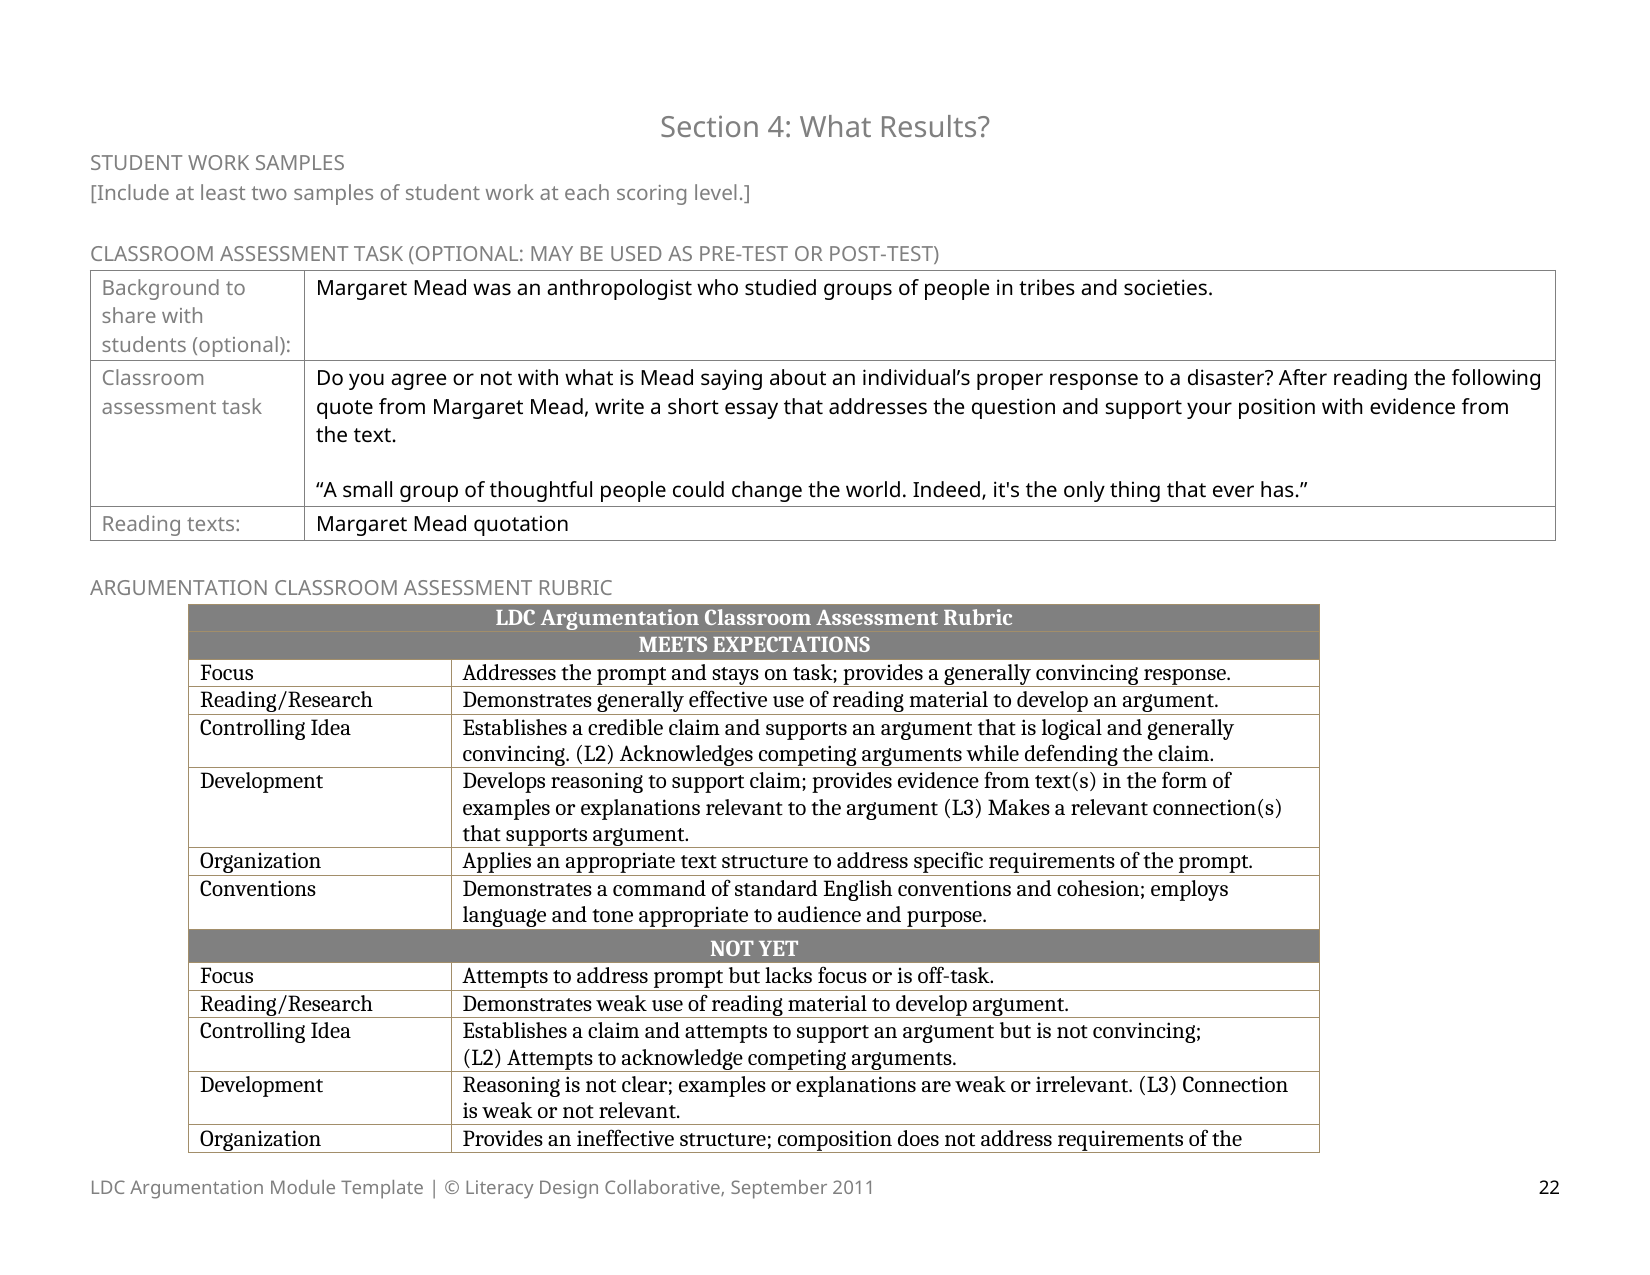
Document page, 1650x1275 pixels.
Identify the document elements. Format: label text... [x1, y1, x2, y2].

table_cell Demonstrates weak use of reading material to develop argument. [452, 991, 1319, 1017]
table_cell Focus [189, 963, 451, 989]
table_cell Controlling Idea [189, 715, 451, 767]
table_cell Classroom assessment task [91, 361, 304, 506]
text Classroom Assessment Task (Optional: May be used as Pre-Test or Post-Test) [90, 239, 1560, 268]
subtitle Section 4: What Results? [90, 106, 1560, 146]
table_cell Reading texts: [91, 507, 304, 540]
table_cell Applies an appropriate text structure to address specific requirements of the prompt. [452, 848, 1319, 875]
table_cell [452, 1125, 1319, 1152]
table_header LDC Argumentation Classroom Assessment Rubric [189, 605, 1319, 631]
table_cell Conventions [189, 876, 451, 928]
table_cell Focus [189, 660, 451, 686]
table_cell Organization [189, 848, 451, 875]
table_cell Development [189, 768, 451, 847]
table_cell Establishes a credible claim and supports an argument that is logical and generally convincing. (L2) Acknowledges competing arguments while defending the claim. [452, 715, 1319, 767]
text Argumentation Classroom Assessment Rubric [90, 573, 1560, 602]
table_cell Reading/Research [189, 687, 451, 713]
table_cell Margaret Mead quotation [305, 507, 1555, 540]
table_header Margaret Mead was an anthropologist who studied groups of people in tribes and societies. [305, 271, 1555, 360]
table_cell Organization [189, 1125, 451, 1152]
text Student work samples [90, 148, 1560, 176]
table_cell Establishes a claim and attempts to support an argument but is not convincing; (L2) Attempts to acknowledge competing arguments. [452, 1018, 1319, 1071]
table_cell Development [189, 1072, 451, 1124]
table_header Background to share with students (optional): [91, 271, 304, 360]
table_cell Attempts to address prompt but lacks focus or is off-task. [452, 963, 1319, 989]
table_cell Reasoning is not clear; examples or explanations are weak or irrelevant. (L3) Connection is weak or not relevant. [452, 1072, 1319, 1124]
table_cell Addresses the prompt and stays on task; provides a generally convincing response. [452, 660, 1319, 686]
table_cell Demonstrates generally effective use of reading material to develop an argument. [452, 687, 1319, 713]
table_cell MEETS EXPECTATIONS [189, 632, 1319, 659]
table_cell Controlling Idea [189, 1018, 451, 1071]
table_cell Develops reasoning to support claim; provides evidence from text(s) in the form of examples or explanations relevant to the argument (L3) Makes a relevant connection(s) that supports argument. [452, 768, 1319, 847]
table_cell Do you agree or not with what is Mead saying about an individual’s proper response to a disaster? After reading the following quote from Margaret Mead, write a short essay that addresses the question and support your position with evidence from the text. “A small group of thoughtful people could change the world. Indeed, it's the only thing that ever has.” [305, 361, 1555, 506]
table_cell Reading/Research [189, 991, 451, 1017]
table_cell Demonstrates a command of standard English conventions and cohesion; employs language and tone appropriate to audience and purpose. [452, 876, 1319, 928]
table_cell NOT YET [189, 930, 1319, 962]
text [Include at least two samples of student work at each scoring level.] [90, 178, 1560, 207]
